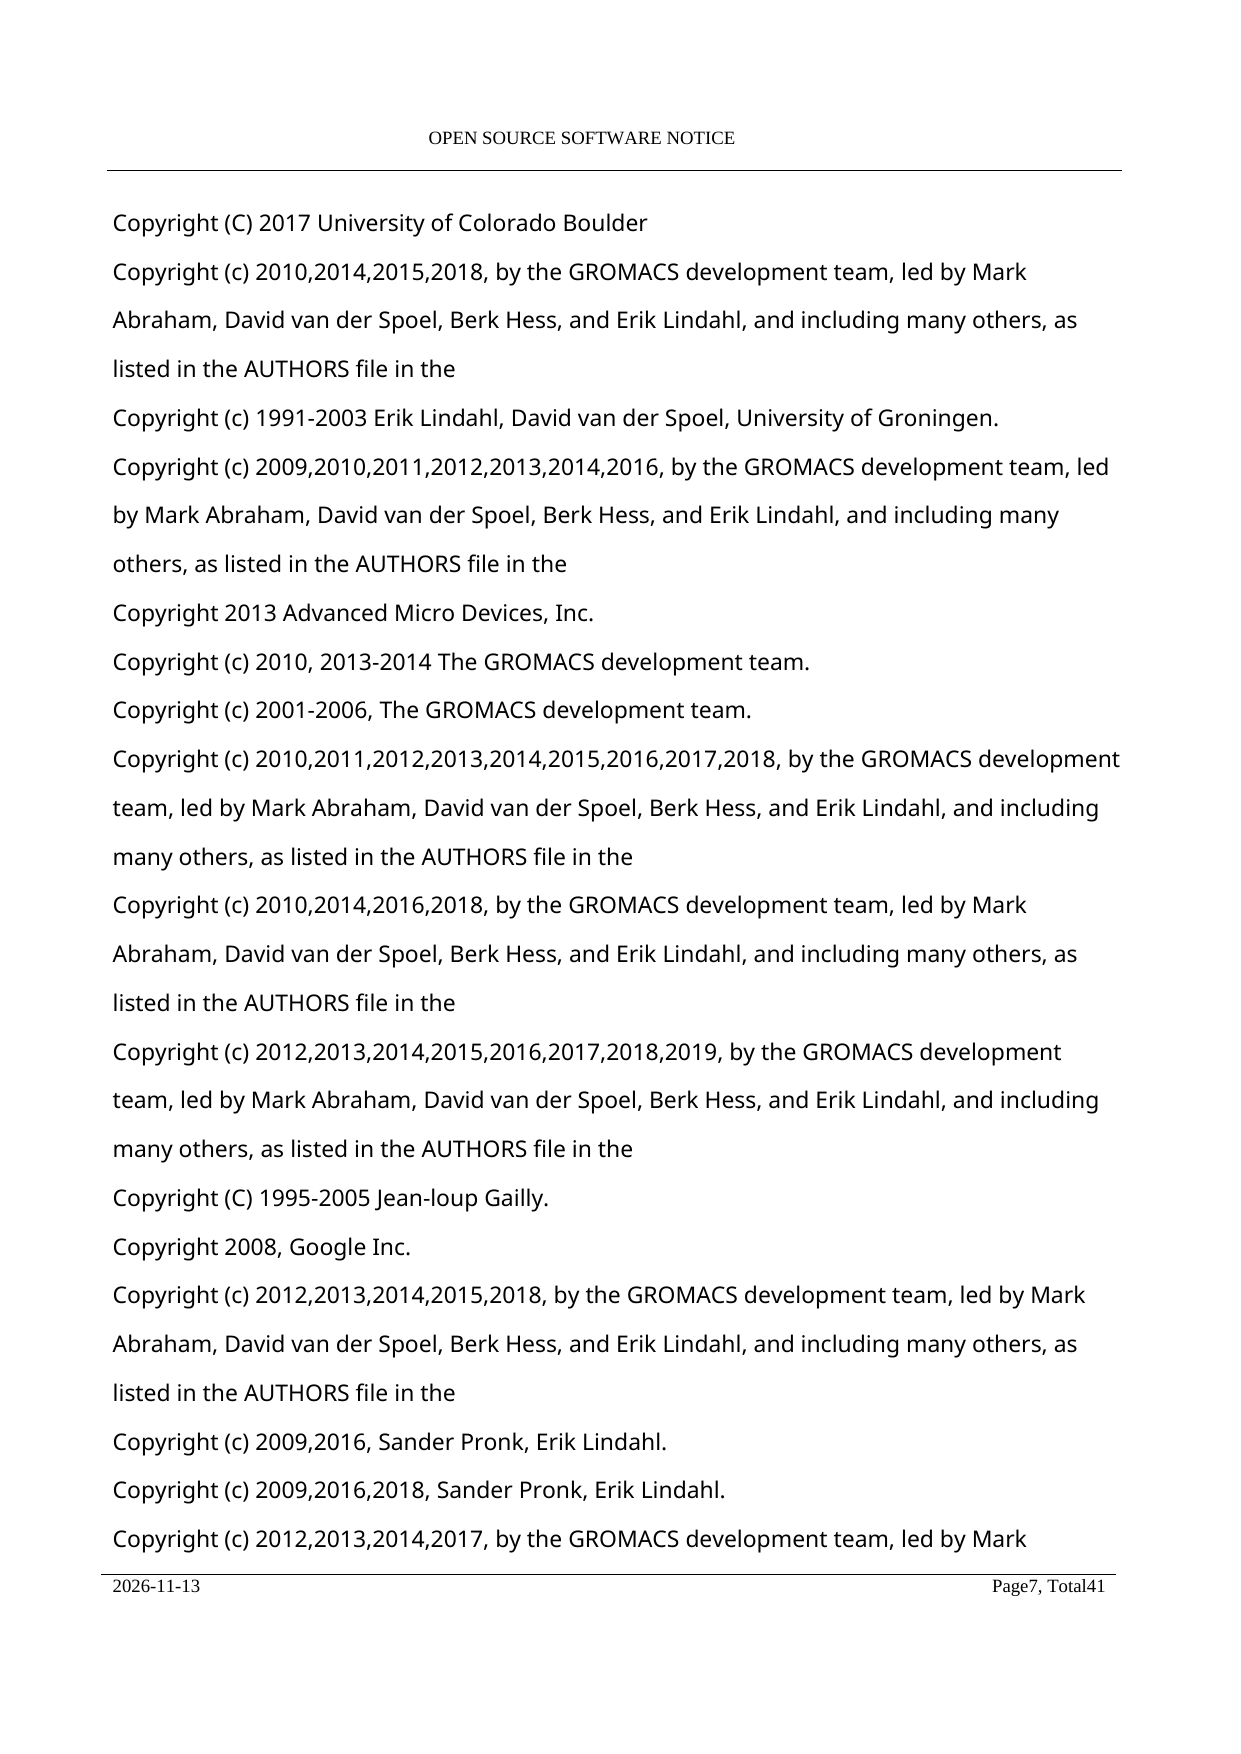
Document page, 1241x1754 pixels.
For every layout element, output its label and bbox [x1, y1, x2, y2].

text [112, 206, 1128, 1555]
